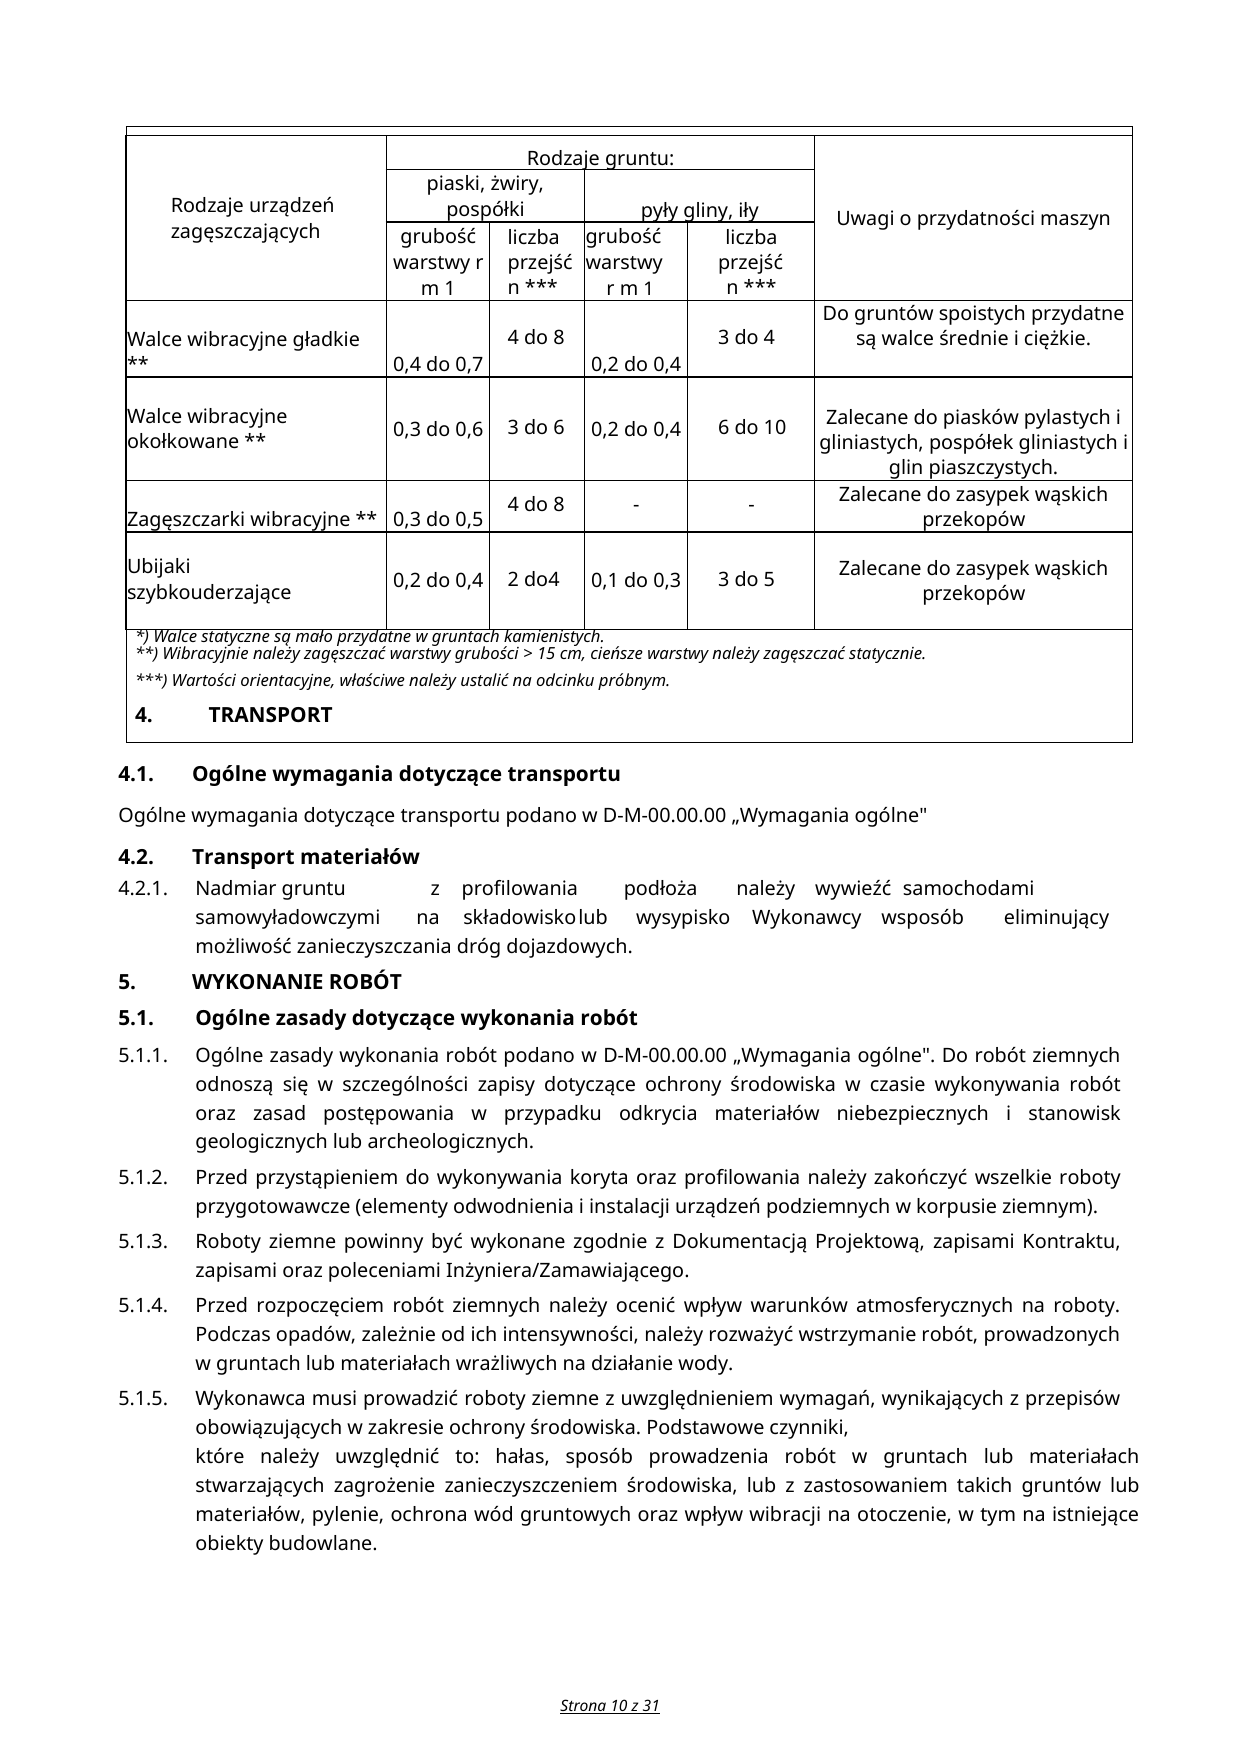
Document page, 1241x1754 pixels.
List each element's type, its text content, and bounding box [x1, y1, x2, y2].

table_cell piaski, żwiry, pospółki [387, 170, 584, 221]
table_cell Walce wibracyjne gładkie ** [127, 301, 386, 376]
text które należy uwzględnić to: hałas, sposób prowadzenia robót w gruntach lub materiałach stwarzających zagrożenie zanieczyszczeniem środowiska, lub z zastosowaniem takich gruntów lub materiałów, pylenie, ochrona wód gruntowych oraz wpływ wibracji na otoczenie, w tym na istniejące obiekty budowlane. [195, 1440, 1140, 1556]
list TRANSPORT [135, 689, 1123, 731]
table_header Rodzaje gruntu: [387, 136, 814, 169]
table_cell grubość warstwy r m 1 [585, 223, 687, 299]
table_cell 0,2 do 0,4 [585, 378, 687, 479]
text **) Wibracyjnie należy zagęszczać warstwy grubości > 15 cm, cieńsze warstwy należy zagęszczać statycznie. [135, 646, 1123, 663]
text *) Walce statyczne są mało przydatne w gruntach kamienistych. [135, 630, 1123, 646]
list Ogólne zasady wykonania robót podano w D-M-00.00.00 „Wymagania ogólne". Do robót ziemnych odnoszą się w szczególności zapisy dotyczące ochrony środowiska w czasie wykonywania robót oraz zasad postępowania w przypadku odkrycia materiałów niebezpiecznych i stanowisk geologicznych lub archeologicznych. [118, 1039, 1121, 1155]
table_cell 0,2 do 0,4 [387, 533, 489, 628]
text możliwość zanieczyszczania dróg dojazdowych. [195, 931, 1140, 959]
table_cell - [688, 481, 814, 531]
list Roboty ziemne powinny być wykonane zgodnie z Dokumentacją Projektową, zapisami Kontraktu, zapisami oraz poleceniami Inżyniera/Zamawiającego. [118, 1225, 1121, 1283]
text Ogólne wymagania dotyczące transportu podano w D-M-00.00.00 „Wymagania ogólne" [118, 790, 1140, 831]
table_cell Zagęszczarki wibracyjne ** [127, 481, 386, 531]
text ***) Wartości orientacyjne, właściwe należy ustalić na odcinku próbnym. [135, 673, 1123, 689]
table_cell 2 do4 [490, 533, 584, 628]
list Ogólne zasady dotyczące wykonania robót [118, 1009, 1140, 1029]
table_cell pyły gliny, iły [585, 170, 814, 221]
table_cell 4 do 8 [490, 481, 584, 531]
table_cell Zalecane do piasków pylastych i gliniastych, pospółek gliniastych i glin piaszczystych. [815, 378, 1132, 479]
table_cell Zalecane do zasypek wąskich przekopów [815, 533, 1132, 628]
table_cell liczba przejść n *** [490, 223, 584, 299]
table_header Rodzaje urządzeń zagęszczających [127, 136, 386, 299]
table_cell 3 do 4 [688, 301, 814, 376]
table_cell 3 do 5 [688, 533, 814, 628]
table_cell Zalecane do zasypek wąskich przekopów [815, 481, 1132, 531]
list Przed przystąpieniem do wykonywania koryta oraz profilowania należy zakończyć wszelkie roboty przygotowawcze (elementy odwodnienia i instalacji urządzeń podziemnych w korpusie ziemnym). [118, 1161, 1121, 1219]
list Nadmiar gruntu z profilowania podłoża należy wywieźć samochodami [118, 873, 1140, 902]
list Wykonawca musi prowadzić roboty ziemne z uwzględnieniem wymagań, wynikających z przepisów obowiązujących w zakresie ochrony środowiska. Podstawowe czynniki, [118, 1382, 1121, 1440]
table_cell 6 do 10 [688, 378, 814, 479]
table_cell liczba przejść n *** [688, 223, 814, 299]
table_cell 0,4 do 0,7 [387, 301, 489, 376]
table_cell 0,1 do 0,3 [585, 533, 687, 628]
table_cell Do gruntów spoistych przydatne są walce średnie i ciężkie. [815, 301, 1132, 376]
list Transport materiałów [118, 831, 1140, 873]
table_cell 0,2 do 0,4 [585, 301, 687, 376]
table_cell 0,3 do 0,6 [387, 378, 489, 479]
list Ogólne wymagania dotyczące transportu [118, 748, 1140, 790]
table_cell 3 do 6 [490, 378, 584, 479]
table_cell 0,3 do 0,5 [387, 481, 489, 531]
table_cell Ubijaki szybkouderzające [127, 533, 386, 628]
table_cell 4 do 8 [490, 301, 584, 376]
list WYKONANIE ROBÓT [118, 972, 1140, 993]
table_cell Walce wibracyjne okołkowane ** [127, 378, 386, 479]
table_cell - [585, 481, 687, 531]
text samowyładowczymi na składowisko lub wysypisko Wykonawcy w sposób eliminujący [195, 902, 1140, 931]
table_header Uwagi o przydatności maszyn [815, 136, 1132, 299]
table_cell grubość warstwy r m 1 [387, 223, 489, 299]
list Przed rozpoczęciem robót ziemnych należy ocenić wpływ warunków atmosferycznych na roboty. Podczas opadów, zależnie od ich intensywności, należy rozważyć wstrzymanie robót, prowadzonych w gruntach lub materiałach wrażliwych na działanie wody. [118, 1289, 1121, 1376]
